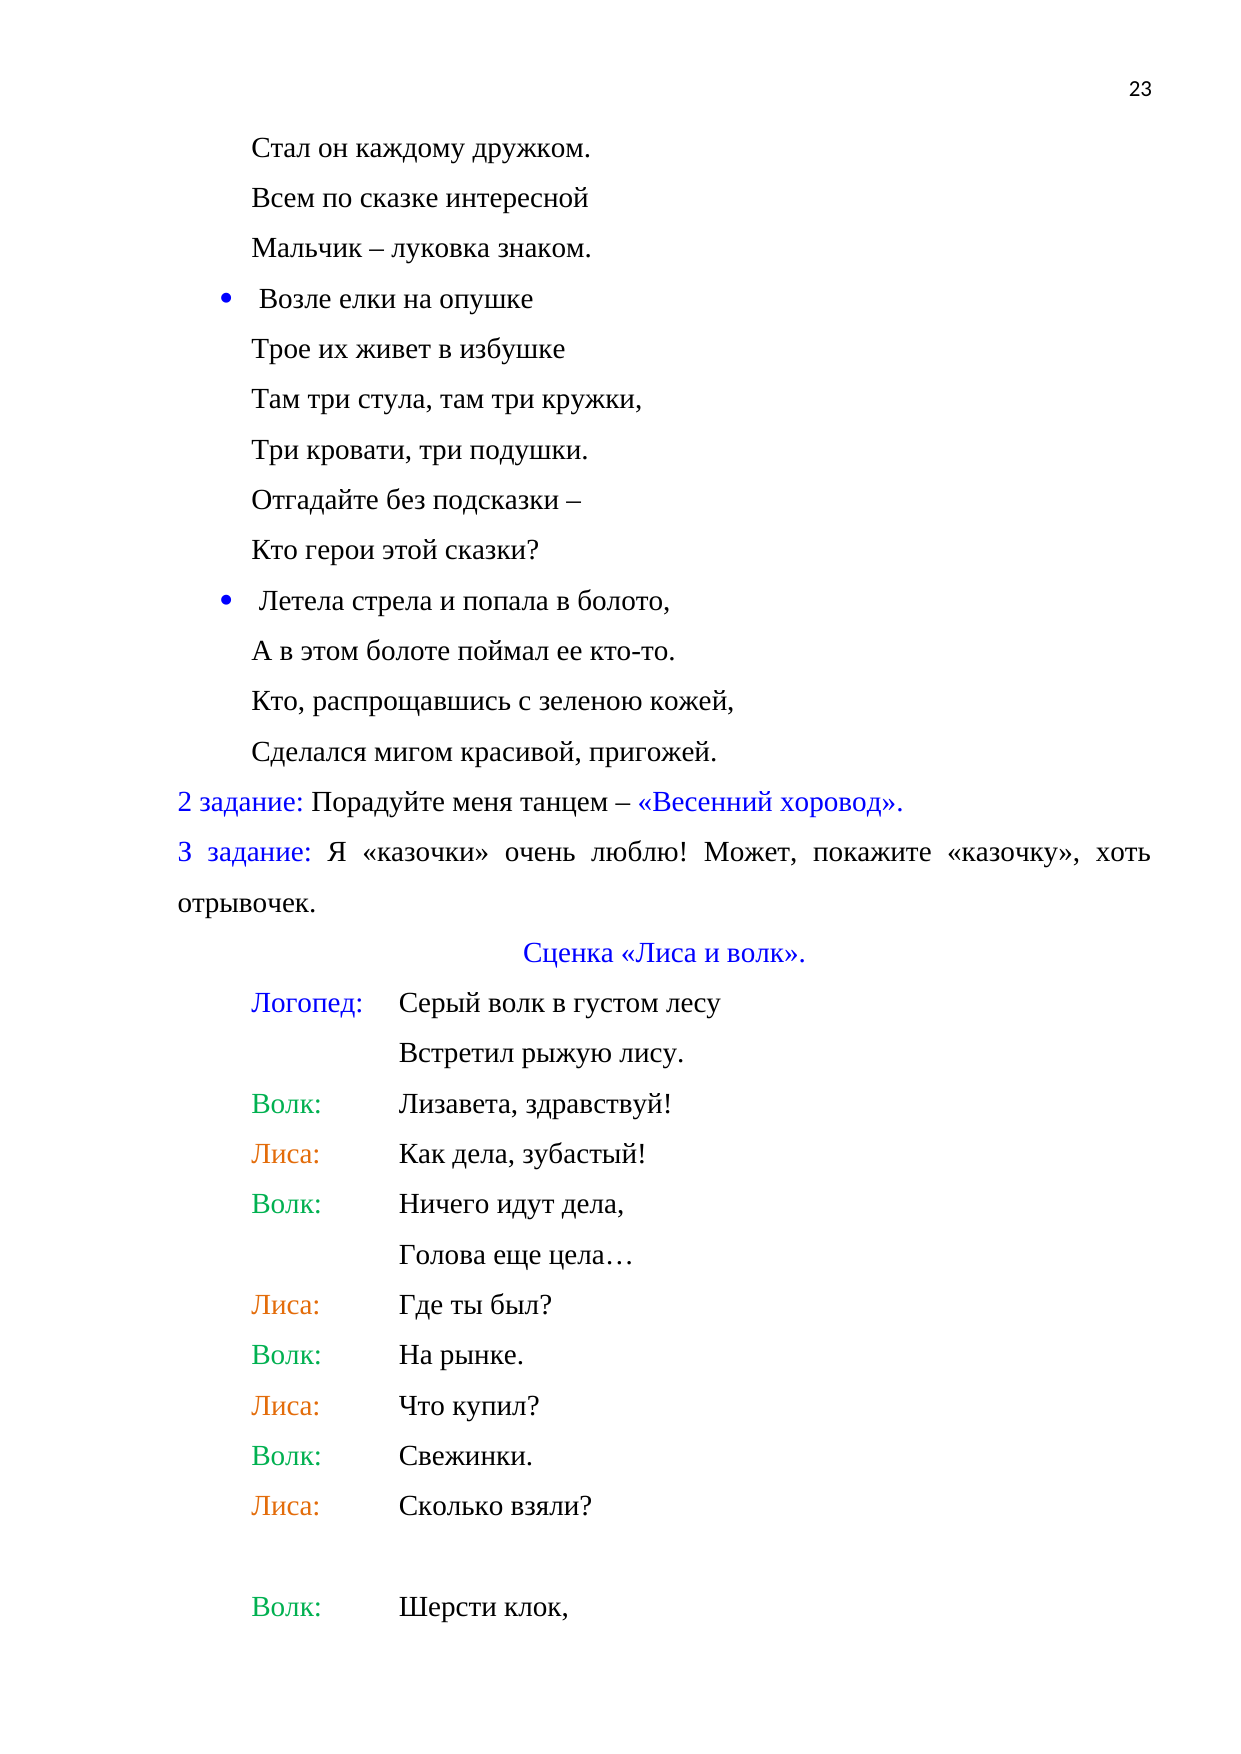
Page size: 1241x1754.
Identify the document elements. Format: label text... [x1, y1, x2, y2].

text Там три стула, там три кружки, [177, 381, 1152, 415]
text Волк: На рынке. [177, 1337, 1152, 1371]
list Летела стрела и попала в болото, [221, 583, 1152, 616]
text Волк: Лизавета, здравствуй! [177, 1086, 1152, 1119]
text Трое их живет в избушке [177, 331, 1152, 365]
text А в этом болоте поймал ее кто-то. [177, 633, 1152, 667]
text Лиса: Сколько взяли? [177, 1488, 1152, 1522]
text Волк: Шерсти клок, [177, 1589, 1152, 1623]
text Кто, распрощавшись с зеленою кожей, [177, 683, 1152, 717]
text З задание: Я «казочки» очень люблю! Может, покажите «казочку», хоть отрывочек. [177, 834, 1152, 918]
text Сделался мигом красивой, пригожей. [177, 734, 1152, 767]
text Встретил рыжую лису. [177, 1036, 1152, 1069]
text Сценка «Лиса и волк». [177, 935, 1152, 968]
text 2 задание: Порадуйте меня танцем – «Весенний хоровод». [177, 784, 1152, 818]
text Логопед: Серый волк в густом лесу [177, 985, 1152, 1019]
text Стал он каждому дружком. [177, 130, 1152, 163]
text Мальчик – луковка знаком. [177, 230, 1152, 264]
text Кто герои этой сказки? [177, 532, 1152, 566]
text Волк: Свежинки. [177, 1438, 1152, 1472]
text Волк: Ничего идут дела, [177, 1187, 1152, 1220]
text Отгадайте без подсказки – [177, 482, 1152, 516]
list Возле елки на опушке [221, 281, 1152, 314]
text Лиса: Как дела, зубастый! [177, 1136, 1152, 1170]
text Три кровати, три подушки. [177, 432, 1152, 465]
text Лиса: Где ты был? [177, 1287, 1152, 1321]
text Всем по сказке интересной [177, 180, 1152, 214]
text Лиса: Что купил? [177, 1388, 1152, 1421]
text Голова еще цела… [177, 1237, 1152, 1270]
